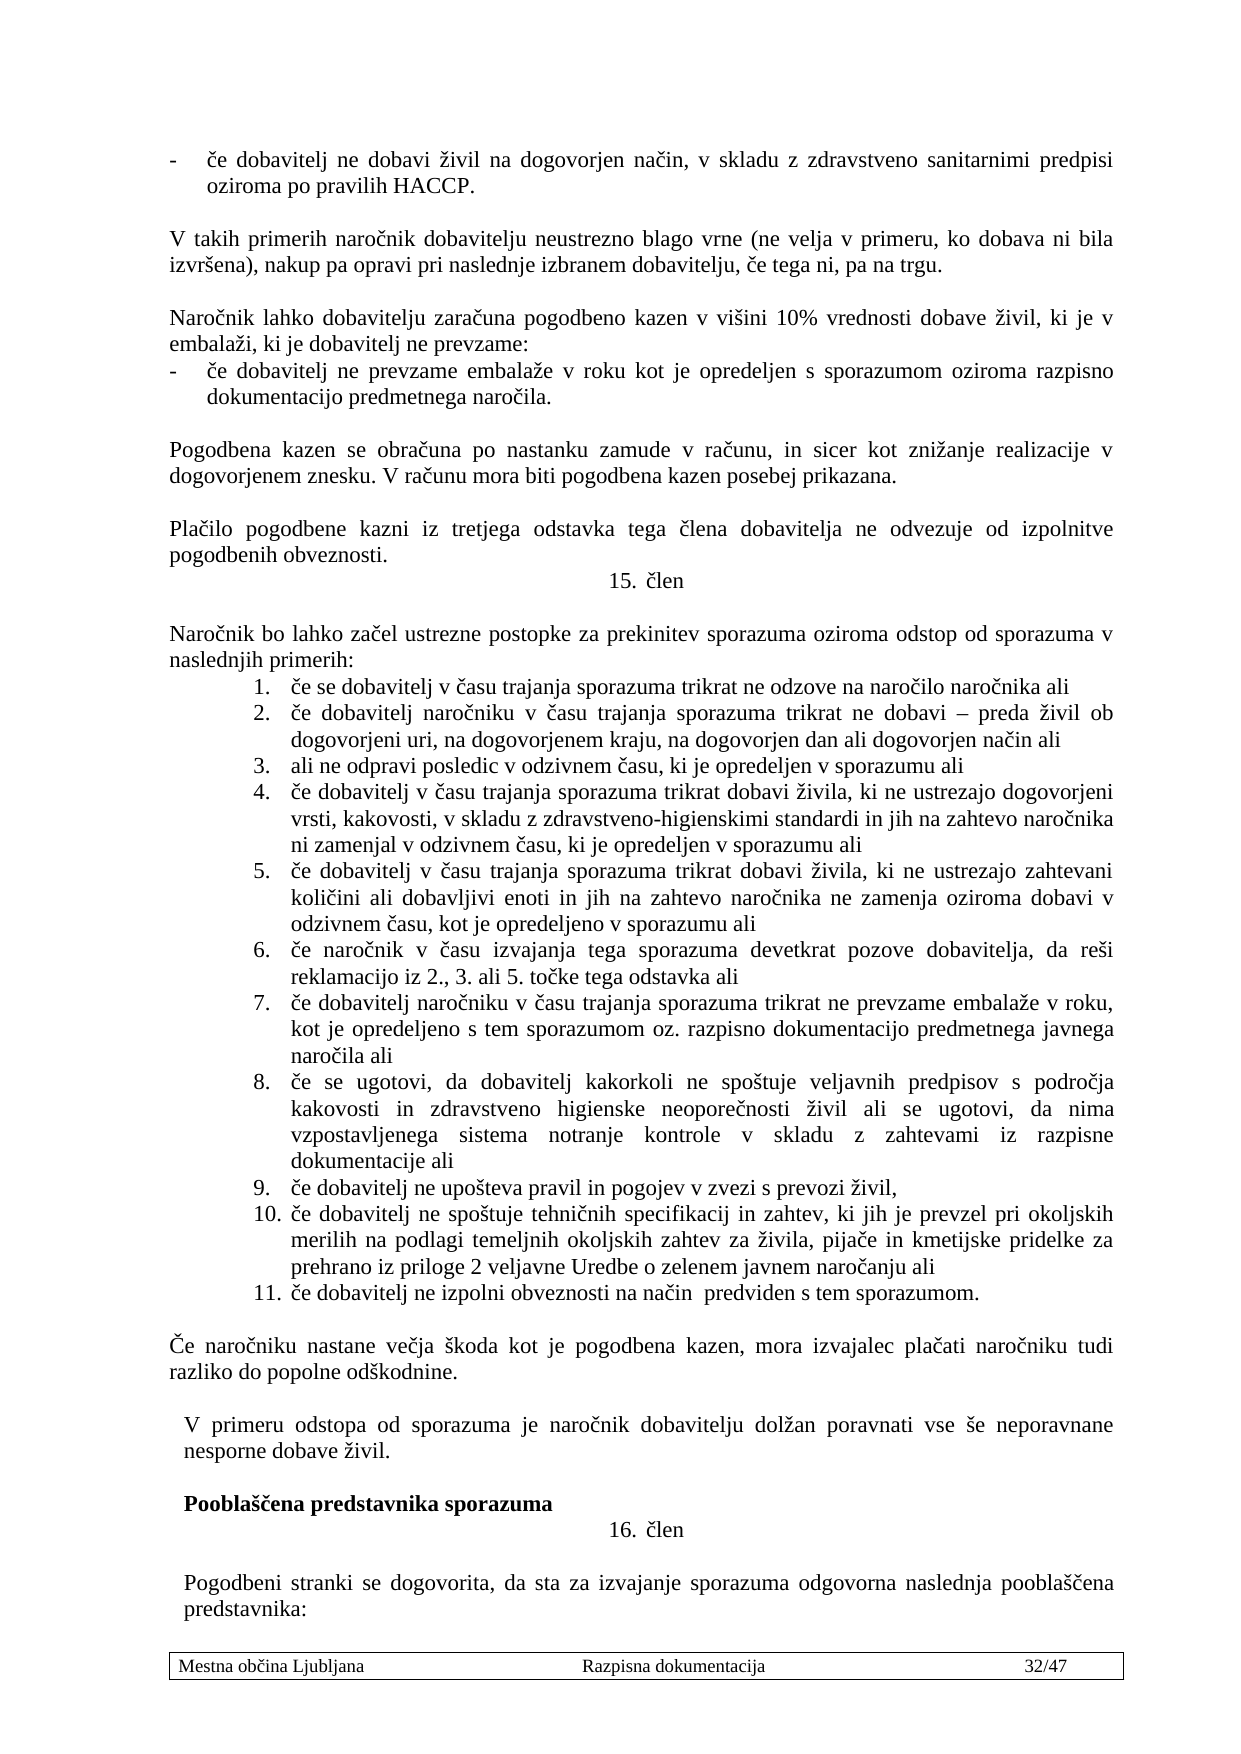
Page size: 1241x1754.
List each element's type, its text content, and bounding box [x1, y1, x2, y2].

list če naročnik v času izvajanja tega sporazuma devetkrat pozove dobavitelja, da reši reklamacijo iz 2., 3. ali 5. točke tega odstavka ali [253, 936, 1115, 989]
list če dobavitelj v času trajanja sporazuma trikrat dobavi živila, ki ne ustrezajo dogovorjeni vrsti, kakovosti, v skladu z zdravstveno-higienskimi standardi in jih na zahtevo naročnika ni zamenjal v odzivnem času, ki je opredeljen v sporazumu ali [253, 778, 1115, 857]
list če se dobavitelj v času trajanja sporazuma trikrat ne odzove na naročilo naročnika ali [253, 673, 1115, 699]
list če dobavitelj ne upošteva pravil in pogojev v zvezi s prevozi živil, [253, 1174, 1115, 1200]
list če dobavitelj v času trajanja sporazuma trikrat dobavi živila, ki ne ustrezajo zahtevani količini ali dobavljivi enoti in jih na zahtevo naročnika ne zamenja oziroma dobavi v odzivnem času, kot je opredeljeno v sporazumu ali [253, 857, 1115, 936]
list člen [177, 1516, 1115, 1543]
list če dobavitelj ne prevzame embalaže v roku kot je opredeljen s sporazumom oziroma razpisno dokumentacijo predmetnega naročila. [169, 357, 1115, 409]
list člen [177, 567, 1115, 594]
list če dobavitelj ne izpolni obveznosti na način predviden s tem sporazumom. [253, 1279, 1115, 1305]
list če dobavitelj ne spoštuje tehničnih specifikacij in zahtev, ki jih je prevzel pri okoljskih merilih na podlagi temeljnih okoljskih zahtev za živila, pijače in kmetijske pridelke za prehrano iz priloge 2 veljavne Uredbe o zelenem javnem naročanju ali [253, 1200, 1115, 1279]
text V primeru odstopa od sporazuma je naročnik dobavitelju dolžan poravnati vse še neporavnane nesporne dobave živil. [184, 1411, 1115, 1463]
list če dobavitelj naročniku v času trajanja sporazuma trikrat ne prevzame embalaže v roku, kot je opredeljeno s tem sporazumom oz. razpisno dokumentacijo predmetnega javnega naročila ali [253, 989, 1115, 1068]
list če se ugotovi, da dobavitelj kakorkoli ne spoštuje veljavnih predpisov s področja kakovosti in zdravstveno higienske neoporečnosti živil ali se ugotovi, da nima vzpostavljenega sistema notranje kontrole v skladu z zahtevami iz razpisne dokumentacije ali [253, 1068, 1115, 1174]
text V takih primerih naročnik dobavitelju neustrezno blago vrne (ne velja v primeru, ko dobava ni bila izvršena), nakup pa opravi pri naslednje izbranem dobavitelju, če tega ni, pa na trgu. [169, 225, 1115, 278]
text Pooblaščena predstavnika sporazuma [184, 1490, 1115, 1516]
list ali ne odpravi posledic v odzivnem času, ki je opredeljen v sporazumu ali [253, 752, 1115, 778]
list če dobavitelj ne dobavi živil na dogovorjen način, v skladu z zdravstveno sanitarnimi predpisi oziroma po pravilih HACCP. [169, 146, 1115, 198]
text Pogodbena kazen se obračuna po nastanku zamude v računu, in sicer kot znižanje realizacije v dogovorjenem znesku. V računu mora biti pogodbena kazen posebej prikazana. [169, 436, 1115, 488]
text Pogodbeni stranki se dogovorita, da sta za izvajanje sporazuma odgovorna naslednja pooblaščena predstavnika: [184, 1569, 1115, 1622]
list če dobavitelj naročniku v času trajanja sporazuma trikrat ne dobavi – preda živil ob dogovorjeni uri, na dogovorjenem kraju, na dogovorjen dan ali dogovorjen način ali [253, 699, 1115, 752]
text Naročnik bo lahko začel ustrezne postopke za prekinitev sporazuma oziroma odstop od sporazuma v naslednjih primerih: [169, 620, 1115, 673]
text Plačilo pogodbene kazni iz tretjega odstavka tega člena dobavitelja ne odvezuje od izpolnitve pogodbenih obveznosti. [169, 515, 1115, 567]
text Naročnik lahko dobavitelju zaračuna pogodbeno kazen v višini 10% vrednosti dobave živil, ki je v embalaži, ki je dobavitelj ne prevzame: [169, 304, 1115, 357]
text Če naročniku nastane večja škoda kot je pogodbena kazen, mora izvajalec plačati naročniku tudi razliko do popolne odškodnine. [169, 1332, 1115, 1384]
